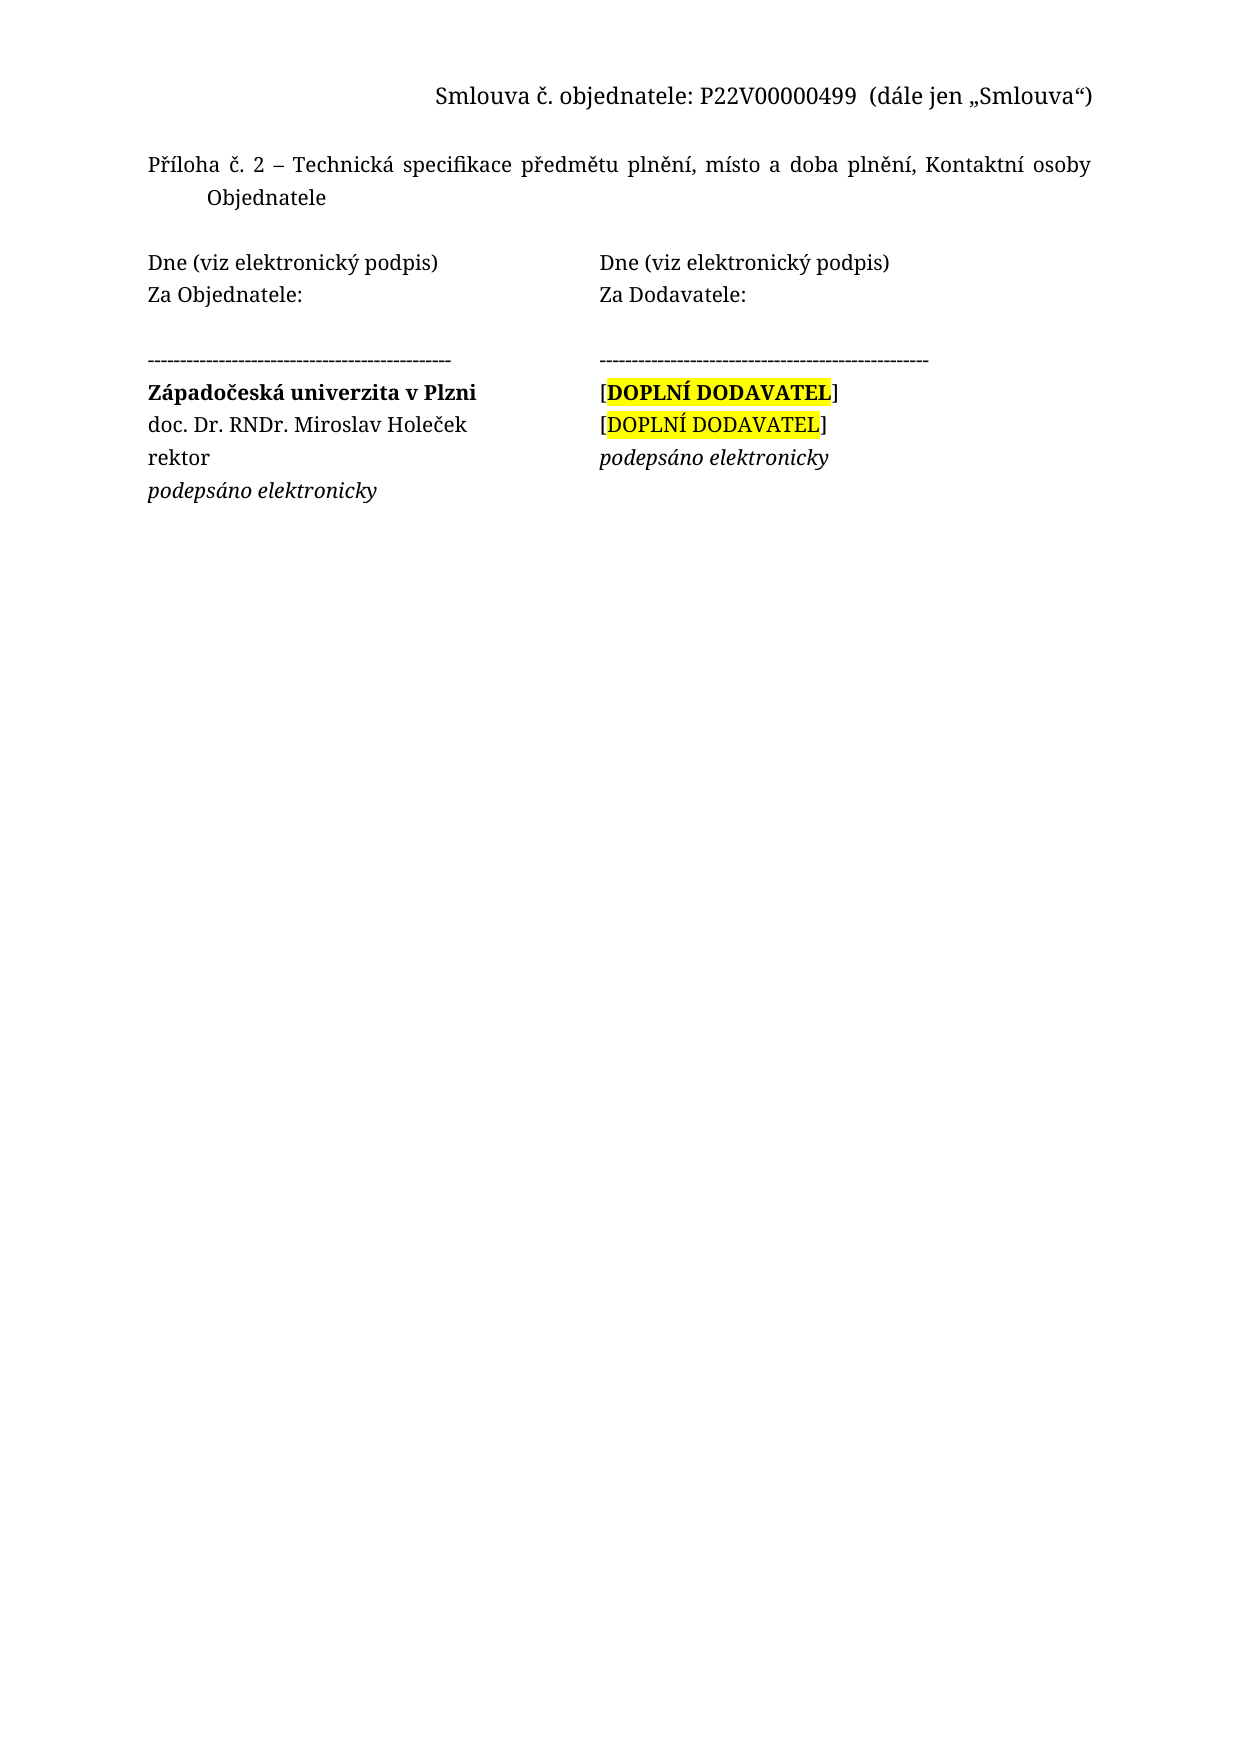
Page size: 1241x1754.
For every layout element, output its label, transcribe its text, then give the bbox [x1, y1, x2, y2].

table_header Dne (viz elektronický podpis) Za Objednatele: ----------------------------------------------- Západočeská univerzita v Plzni doc. Dr. RNDr. Miroslav Holeček rektor podepsáno elektronicky [136, 248, 588, 508]
table_header Dne (viz elektronický podpis) Za Dodavatele: --------------------------------------------------- [DOPLNÍ DODAVATEL] [DOPLNÍ DODAVATEL] podepsáno elektronicky [588, 248, 1040, 508]
text Příloha č. 2 – Technická specifikace předmětu plnění, místo a doba plnění, Kontaktní osoby Objednatele [148, 150, 1093, 211]
